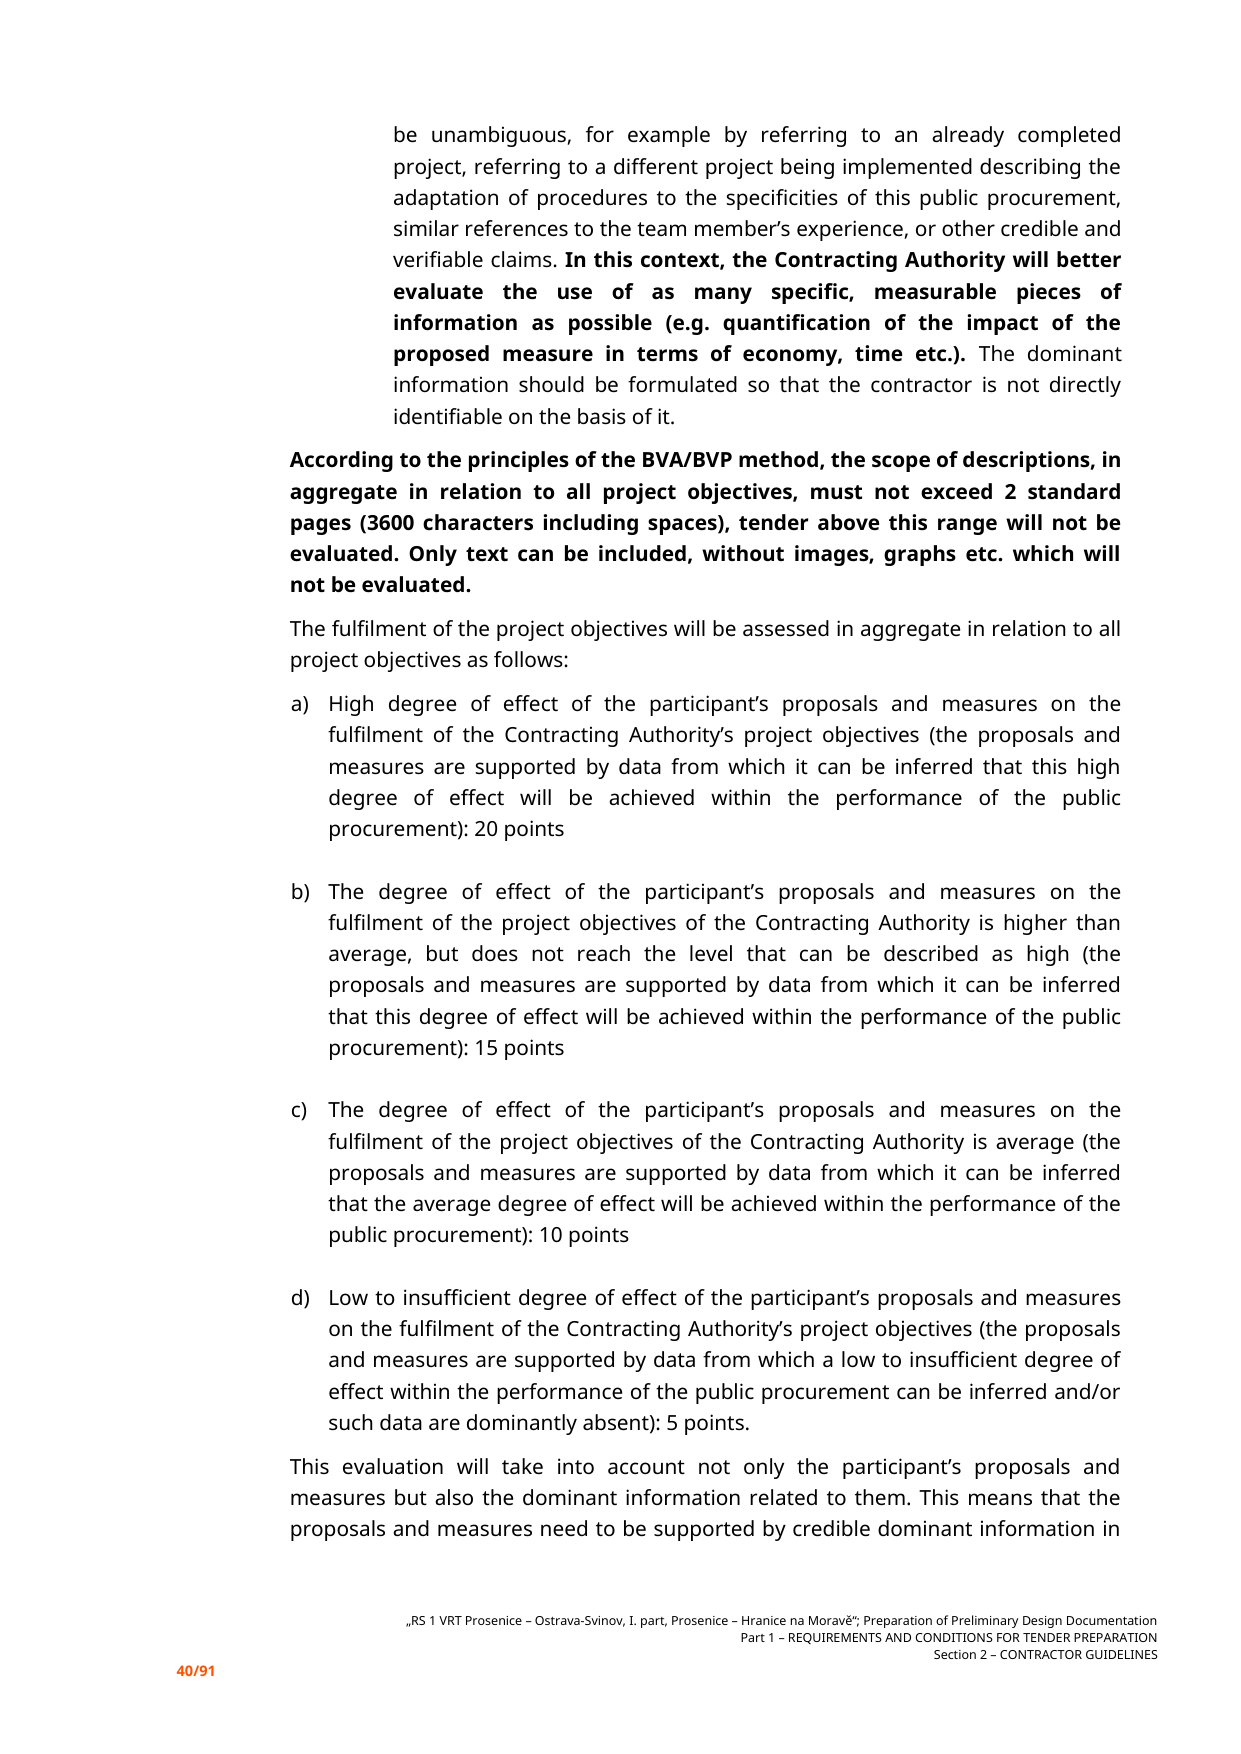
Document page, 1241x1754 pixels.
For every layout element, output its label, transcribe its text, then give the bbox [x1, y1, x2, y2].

list Low to insufficient degree of effect of the participant’s proposals and measures on the fulfilment of the Contracting Authority’s project objectives (the proposals and measures are supported by data from which a low to insufficient degree of effect within the performance of the public procurement can be inferred and/or such data are dominantly absent): 5 points. [291, 1283, 1122, 1437]
text The fulfilment of the project objectives will be assessed in aggregate in relation to all project objectives as follows: [289, 614, 1122, 674]
list High degree of effect of the participant’s proposals and measures on the fulfilment of the Contracting Authority’s project objectives (the proposals and measures are supported by data from which it can be inferred that this high degree of effect will be achieved within the performance of the public procurement): 20 points [291, 689, 1122, 843]
text According to the principles of the BVA/BVP method, the scope of descriptions, in aggregate in relation to all project objectives, must not exceed 2 standard pages (3600 characters including spaces), tender above this range will not be evaluated. Only text can be included, without images, graphs etc. which will not be evaluated. [289, 446, 1122, 599]
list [355, 121, 1122, 430]
list The degree of effect of the participant’s proposals and measures on the fulfilment of the project objectives of the Contracting Authority is higher than average, but does not reach the level that can be described as high (the proposals and measures are supported by data from which it can be inferred that this degree of effect will be achieved within the performance of the public procurement): 15 points [291, 877, 1122, 1062]
list The degree of effect of the participant’s proposals and measures on the fulfilment of the project objectives of the Contracting Authority is average (the proposals and measures are supported by data from which it can be inferred that the average degree of effect will be achieved within the performance of the public procurement): 10 points [291, 1096, 1122, 1249]
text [289, 1452, 1122, 1543]
